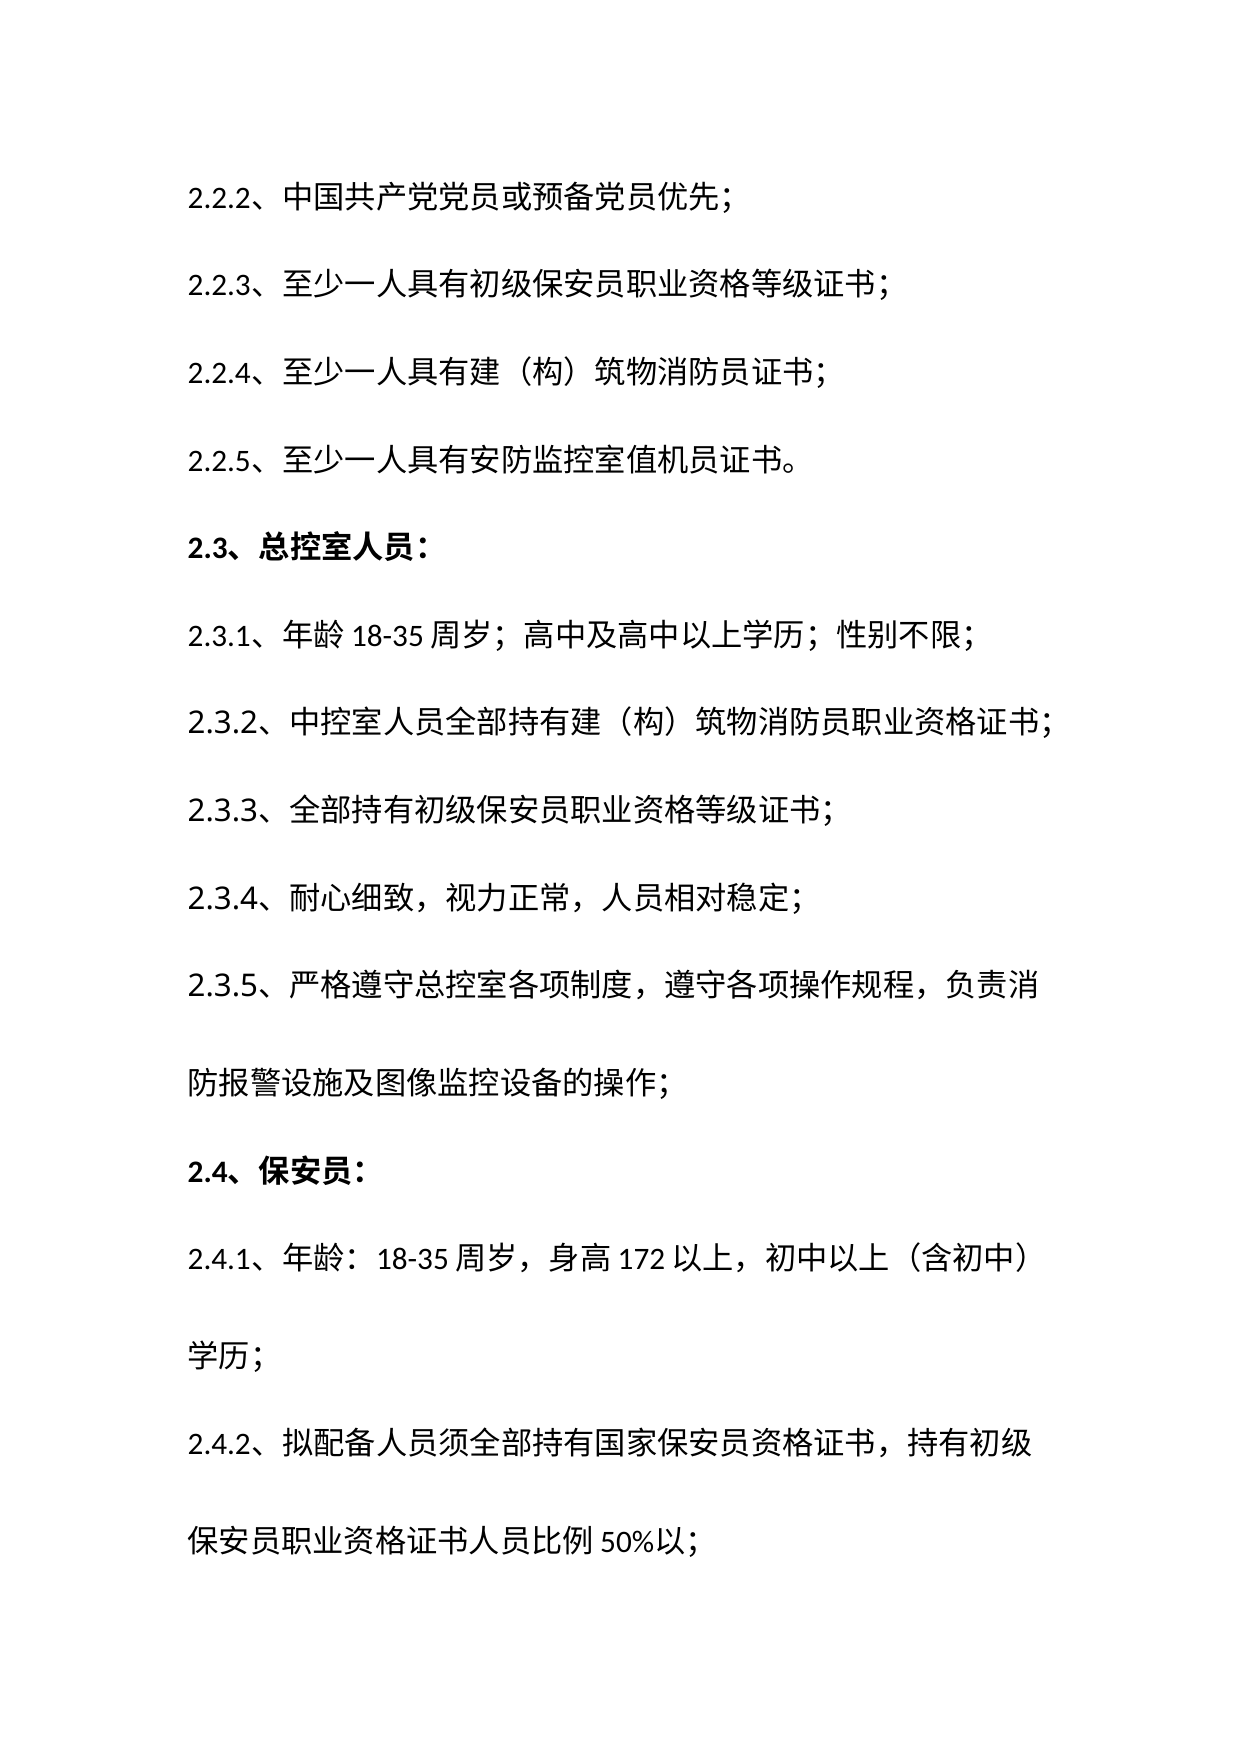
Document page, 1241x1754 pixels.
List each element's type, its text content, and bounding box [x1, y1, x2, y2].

text 2.3.3、全部持有初级保安员职业资格等级证书； [187, 775, 1053, 840]
text 2.2.4、至少一人具有建（构）筑物消防员证书； [187, 337, 1053, 402]
text 2.2.2、中国共产党党员或预备党员优先； [187, 162, 1053, 227]
subtitle 2.3、总控室人员： [187, 512, 1053, 577]
text 2.4.1、年龄：18-35周岁，身高172以上，初中以上（含初中）学历； [187, 1223, 1053, 1386]
subtitle 2.4、保安员： [187, 1136, 1053, 1201]
text 2.3.5、严格遵守总控室各项制度，遵守各项操作规程，负责消防报警设施及图像监控设备的操作； [187, 951, 1053, 1113]
text 2.2.3、至少一人具有初级保安员职业资格等级证书； [187, 249, 1053, 314]
text 2.4.2、拟配备人员须全部持有国家保安员资格证书，持有初级保安员职业资格证书人员比例50%以； [187, 1408, 1053, 1571]
text 2.3.1、年龄18-35周岁；高中及高中以上学历；性别不限； [187, 600, 1053, 665]
text 2.3.4、耐心细致，视力正常，人员相对稳定； [187, 863, 1053, 928]
text 2.3.2、中控室人员全部持有建（构）筑物消防员职业资格证书； [187, 688, 1053, 753]
text 2.2.5、至少一人具有安防监控室值机员证书。 [187, 425, 1053, 490]
